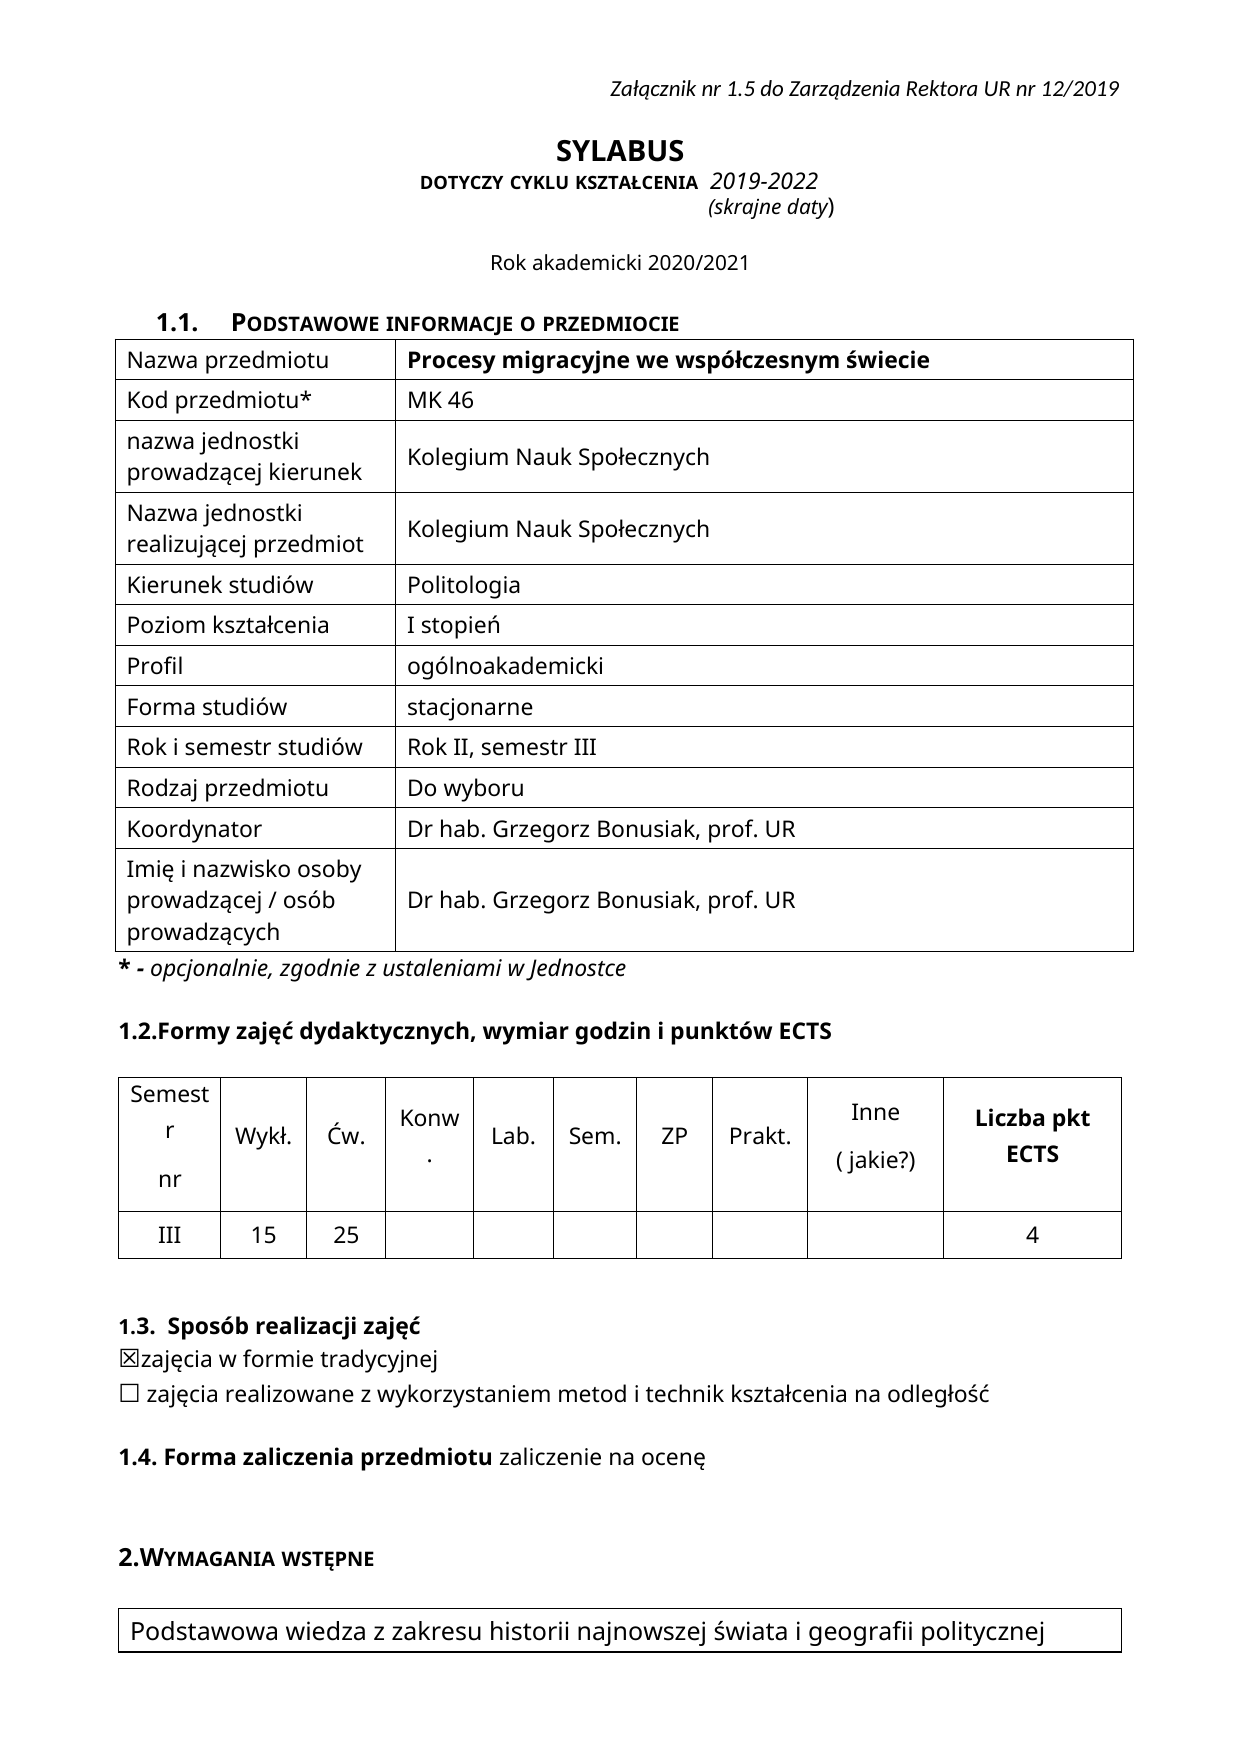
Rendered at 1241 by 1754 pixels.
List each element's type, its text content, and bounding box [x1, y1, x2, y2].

table_cell 15 [221, 1212, 306, 1258]
table_cell Nazwa jednostki realizującej przedmiot [116, 493, 395, 563]
text (skrajne daty) [118, 194, 1122, 219]
text 1.3. Sposób realizacji zajęć [118, 1310, 1122, 1341]
table_cell 25 [307, 1212, 385, 1258]
table_cell Politologia [396, 565, 1133, 604]
table_header Procesy migracyjne we współczesnym świecie [396, 340, 1133, 379]
table_cell Kod przedmiotu* [116, 380, 395, 420]
table_cell Kolegium Nauk Społecznych [396, 421, 1133, 492]
table_header Nazwa przedmiotu [116, 340, 395, 379]
list Podstawowe informacje o przedmiocie [156, 304, 1122, 338]
text SYLABUS [118, 130, 1122, 169]
table_header Liczba pkt ECTS [944, 1078, 1121, 1211]
table_cell Koordynator [116, 808, 395, 848]
table_cell Dr hab. Grzegorz Bonusiak, prof. UR [396, 808, 1133, 848]
text dotyczy cyklu kształcenia 2019-2022 [118, 169, 1122, 194]
table_cell Dr hab. Grzegorz Bonusiak, prof. UR [396, 849, 1133, 951]
table_cell Rodzaj przedmiotu [116, 768, 395, 807]
table_header Wykł. [221, 1078, 306, 1211]
text 2.Wymagania wstępne [118, 1540, 1122, 1574]
table_cell III [119, 1212, 220, 1258]
table_cell nazwa jednostki prowadzącej kierunek [116, 421, 395, 492]
text ☐ zajęcia realizowane z wykorzystaniem metod i technik kształcenia na odległość [118, 1375, 1122, 1409]
table_header Prakt. [713, 1078, 807, 1211]
table_header Konw. [386, 1078, 473, 1211]
table_cell Profil [116, 646, 395, 685]
table_cell ogólnoakademicki [396, 646, 1133, 685]
table_cell Do wyboru [396, 768, 1133, 807]
table_cell Forma studiów [116, 686, 395, 726]
table_cell Imię i nazwisko osoby prowadzącej / osób prowadzących [116, 849, 395, 951]
table_cell Rok i semestr studiów [116, 727, 395, 767]
table_cell Rok II, semestr III [396, 727, 1133, 767]
text Rok akademicki 2020/2021 [118, 248, 1122, 276]
table_cell [554, 1212, 636, 1258]
table_header Sem. [554, 1078, 636, 1211]
table_header Inne ( jakie?) [808, 1078, 943, 1211]
table_header Ćw. [307, 1078, 385, 1211]
table_cell Kolegium Nauk Społecznych [396, 493, 1133, 563]
table_header Lab. [474, 1078, 553, 1211]
table_cell Poziom kształcenia [116, 605, 395, 645]
table_cell MK 46 [396, 380, 1133, 420]
text ☒zajęcia w formie tradycyjnej [118, 1341, 1122, 1375]
table_header ZP [637, 1078, 712, 1211]
table_cell [713, 1212, 807, 1258]
table_cell I stopień [396, 605, 1133, 645]
table_header Podstawowa wiedza z zakresu historii najnowszej świata i geografii politycznej [119, 1609, 1121, 1651]
text 1.2.Formy zajęć dydaktycznych, wymiar godzin i punktów ECTS [118, 1014, 1122, 1046]
table_cell Kierunek studiów [116, 565, 395, 604]
table_cell [808, 1212, 943, 1258]
table_cell [474, 1212, 553, 1258]
table_cell [637, 1212, 712, 1258]
table_cell [386, 1212, 473, 1258]
table_header Semestr nr [119, 1078, 220, 1211]
table_cell stacjonarne [396, 686, 1133, 726]
table_cell 4 [944, 1212, 1121, 1258]
text 1.4. Forma zaliczenia przedmiotu zaliczenie na ocenę [118, 1441, 1122, 1472]
text * - opcjonalnie, zgodnie z ustaleniami w Jednostce [118, 952, 1122, 983]
